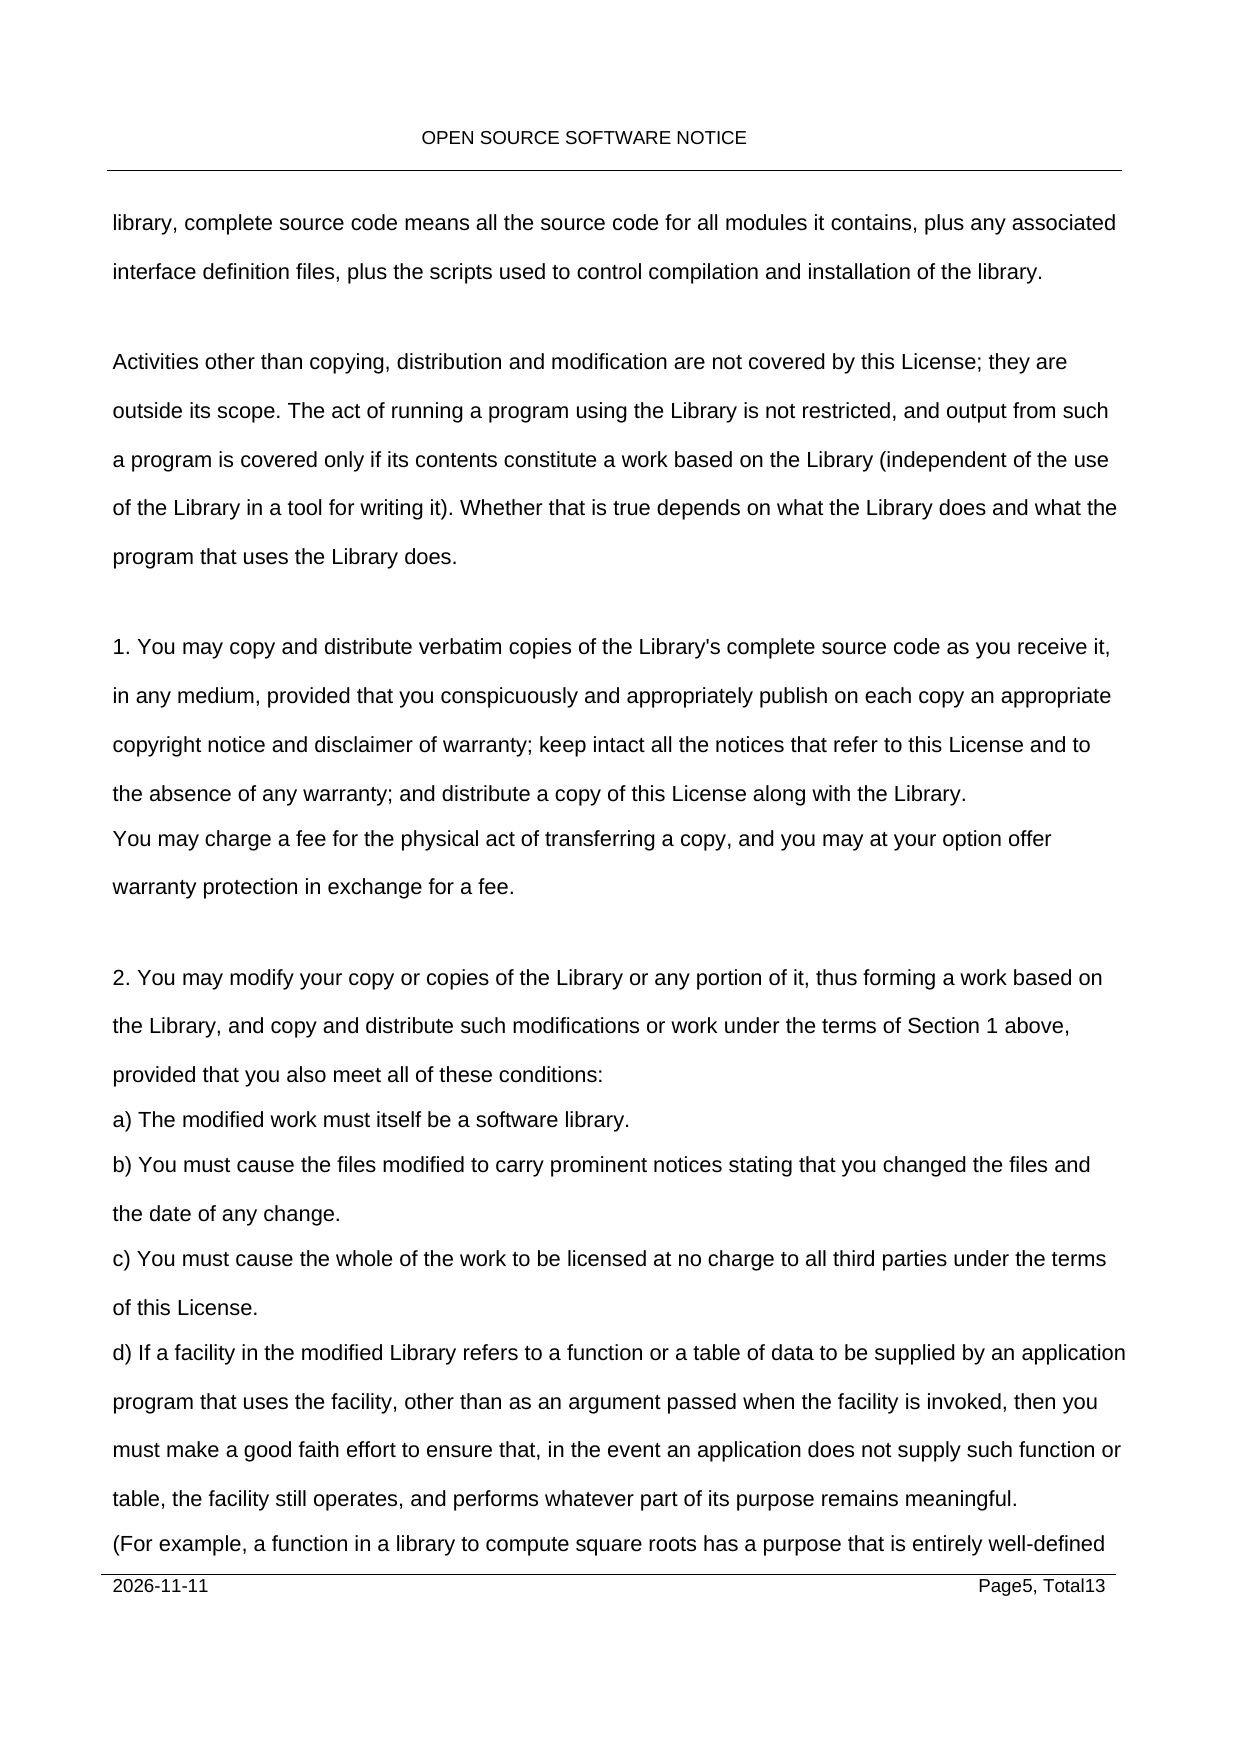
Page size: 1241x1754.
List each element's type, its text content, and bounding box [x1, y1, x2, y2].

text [112, 206, 1128, 288]
text 2. You may modify your copy or copies of the Library or any portion of it, thus forming a work based on the Library, and copy and distribute such modifications or work under the terms of Section 1 above, provided that you also meet all of these conditions: [112, 961, 1128, 1091]
text 1. You may copy and distribute verbatim copies of the Library's complete source code as you receive it, in any medium, provided that you conspicuously and appropriately publish on each copy an appropriate copyright notice and disclaimer of warranty; keep intact all the notices that refer to this License and to the absence of any warranty; and distribute a copy of this License along with the Library. [112, 631, 1128, 809]
text a) The modified work must itself be a software library. [112, 1103, 1128, 1136]
text d) If a facility in the modified Library refers to a function or a table of data to be supplied by an application program that uses the facility, other than as an argument passed when the facility is invoked, then you must make a good faith effort to ensure that, in the event an application does not supply such function or table, the facility still operates, and performs whatever part of its purpose remains meaningful. [112, 1336, 1128, 1515]
text You may charge a fee for the physical act of transferring a copy, and you may at your option offer warranty protection in exchange for a fee. [112, 822, 1128, 903]
text b) You must cause the files modified to carry prominent notices stating that you changed the files and the date of any change. [112, 1148, 1128, 1230]
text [112, 1528, 1128, 1560]
text c) You must cause the whole of the work to be licensed at no charge to all third parties under the terms of this License. [112, 1242, 1128, 1324]
text Activities other than copying, distribution and modification are not covered by this License; they are outside its scope. The act of running a program using the Library is not restricted, and output from such a program is covered only if its contents constitute a work based on the Library (independent of the use of the Library in a tool for writing it). Whether that is true depends on what the Library does and what the program that uses the Library does. [112, 345, 1128, 573]
